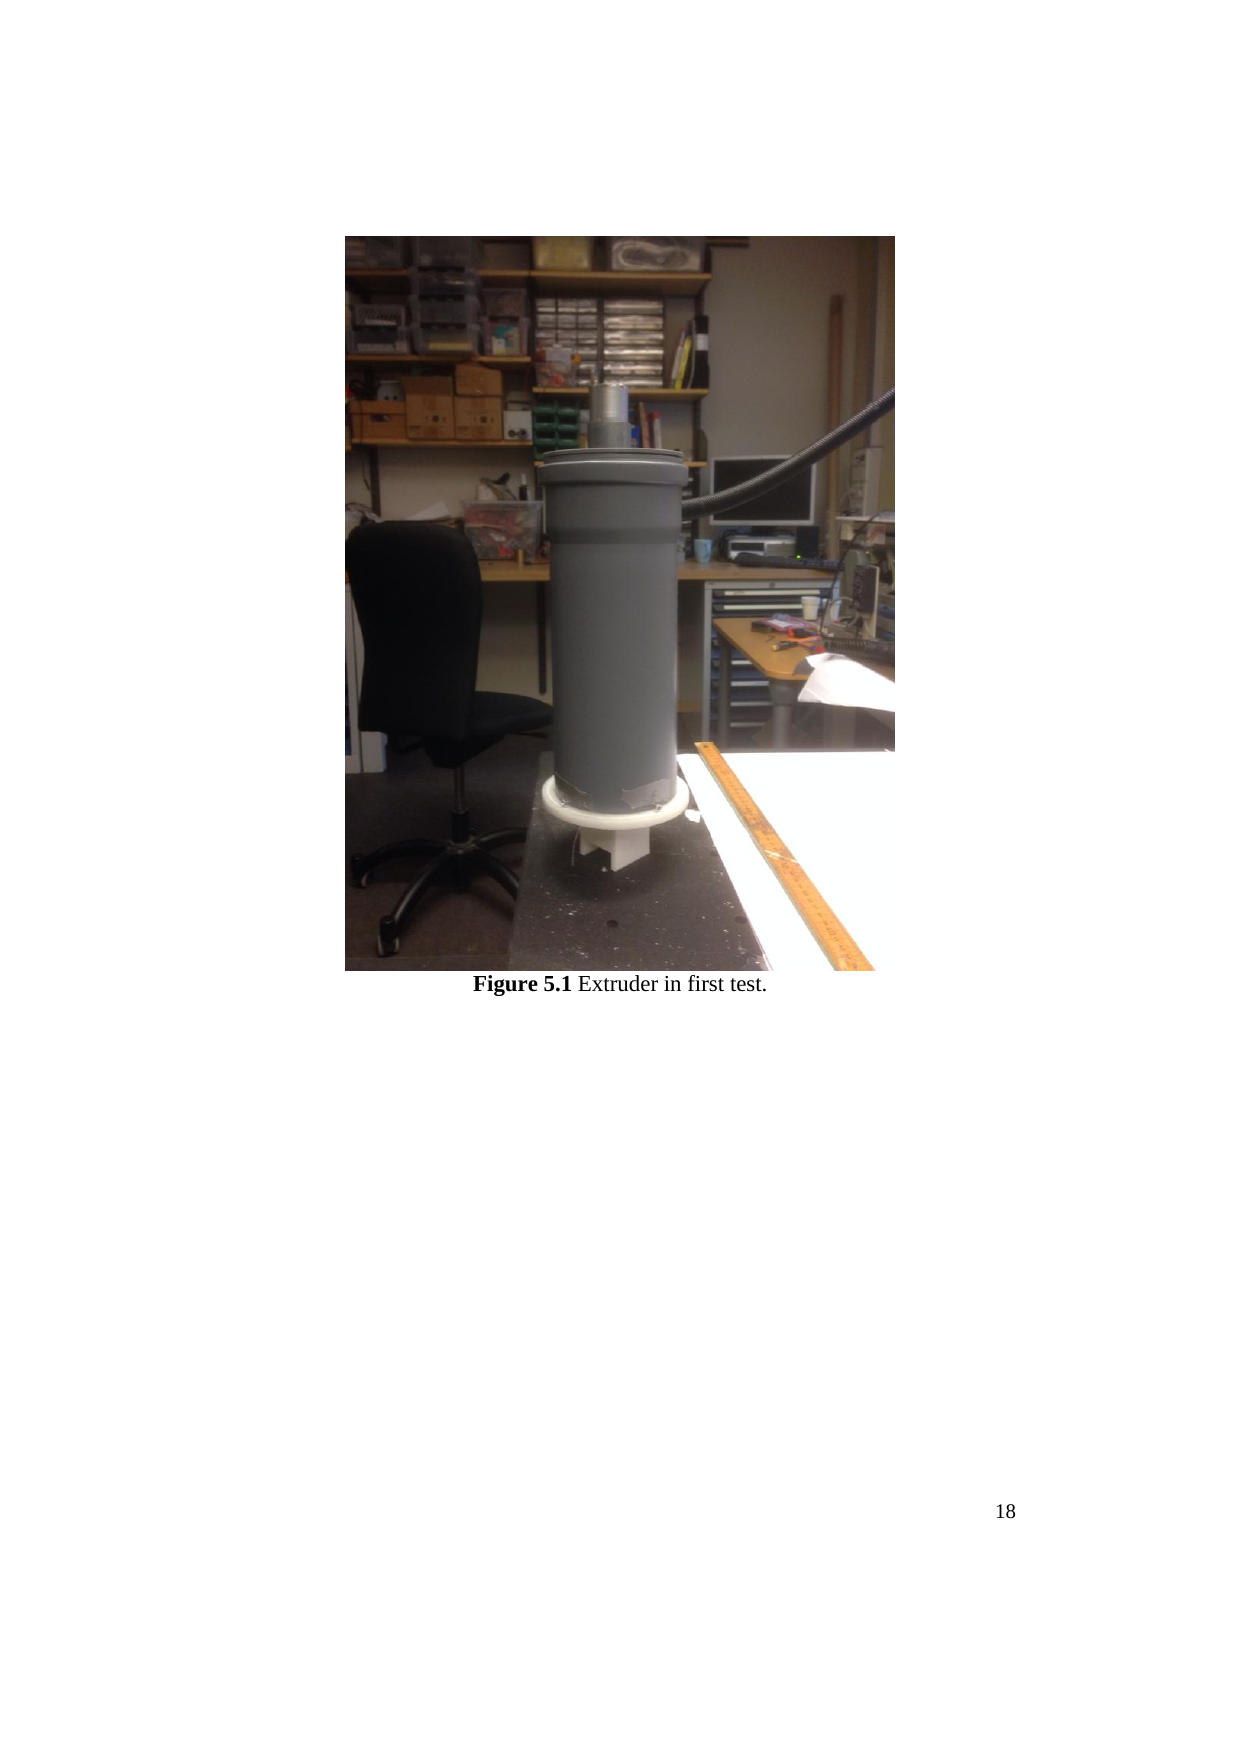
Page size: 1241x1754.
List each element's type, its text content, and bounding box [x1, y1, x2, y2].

text Figure 5.1 Extruder in first test. [224, 970, 1016, 997]
picture [345, 236, 895, 971]
